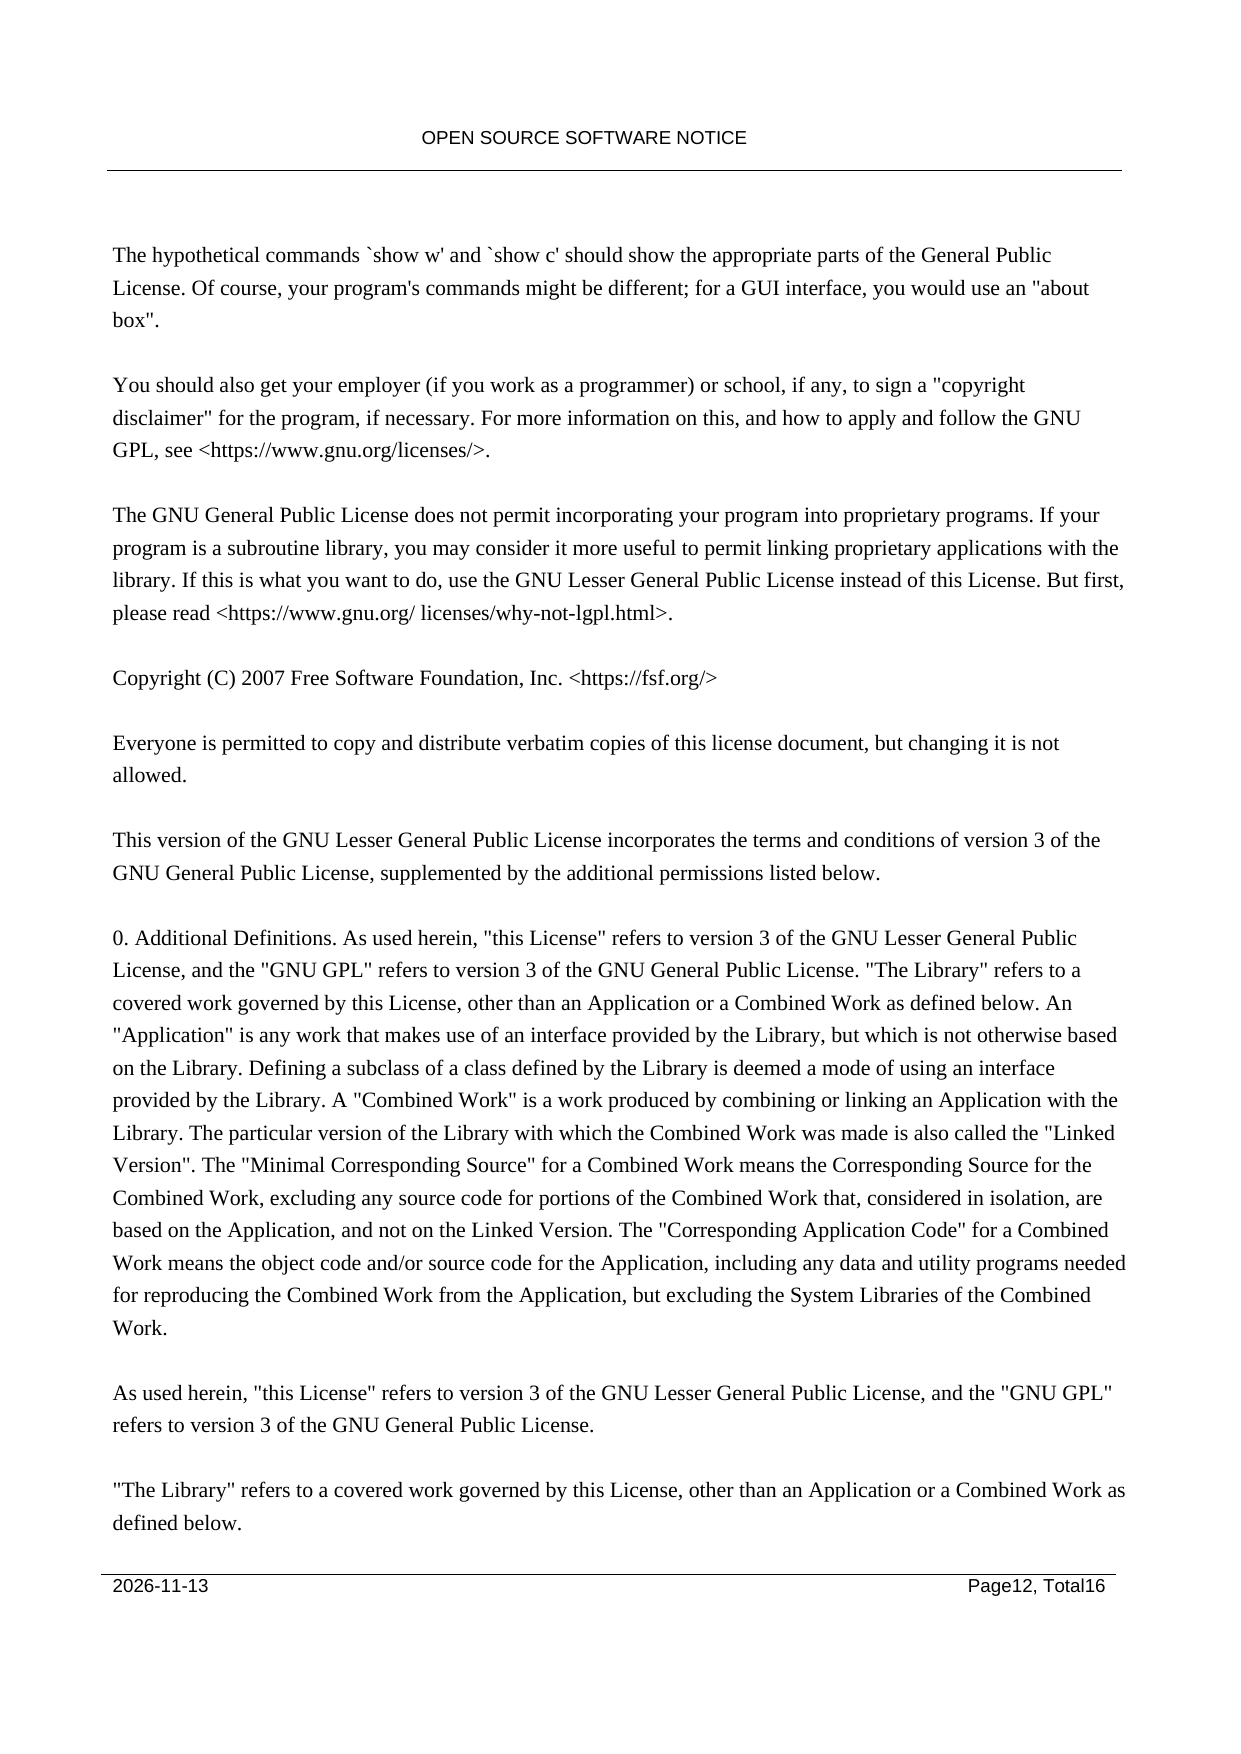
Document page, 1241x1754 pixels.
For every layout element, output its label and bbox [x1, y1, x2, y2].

text [112, 206, 1128, 1539]
